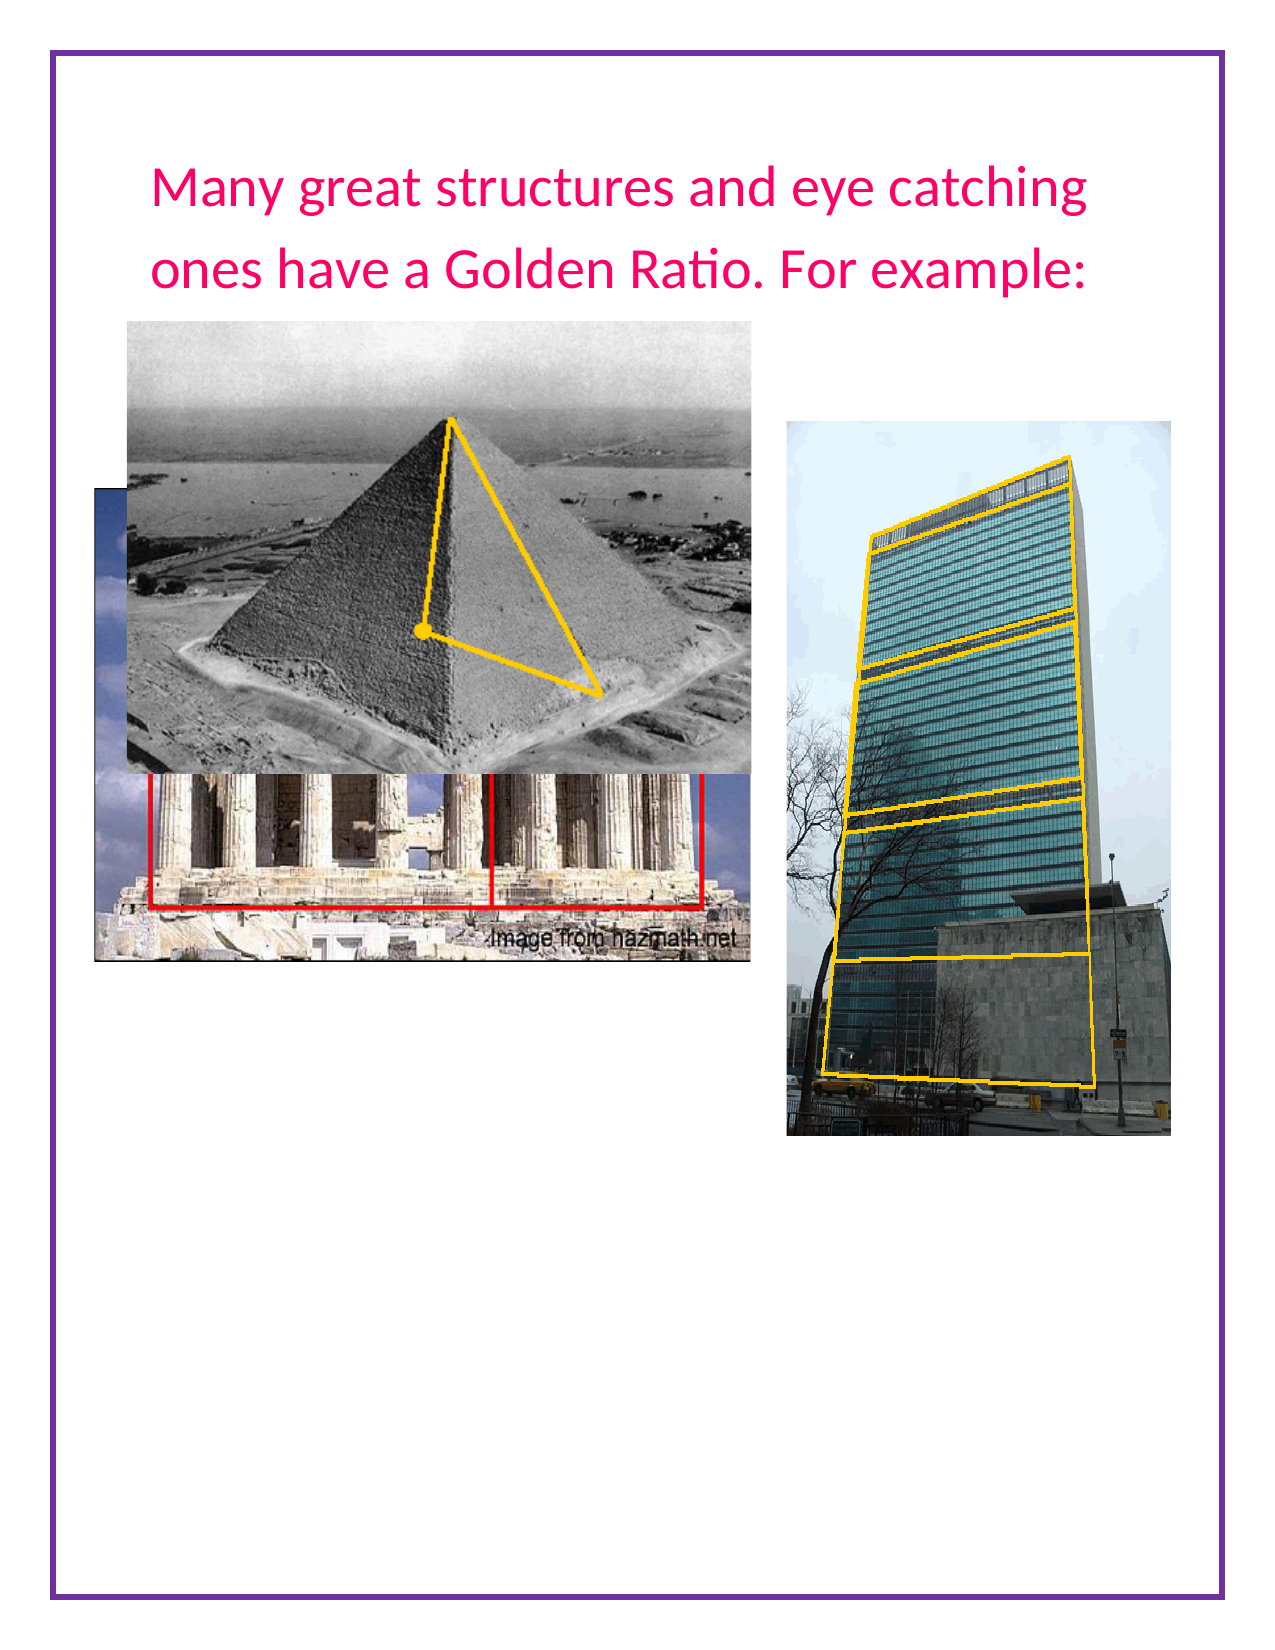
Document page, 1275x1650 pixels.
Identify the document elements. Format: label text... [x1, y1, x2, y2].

text Many great structures and eye catching ones have a Golden Ratio. For example: [150, 150, 1125, 303]
picture [786, 421, 1171, 1136]
picture [94, 321, 752, 959]
